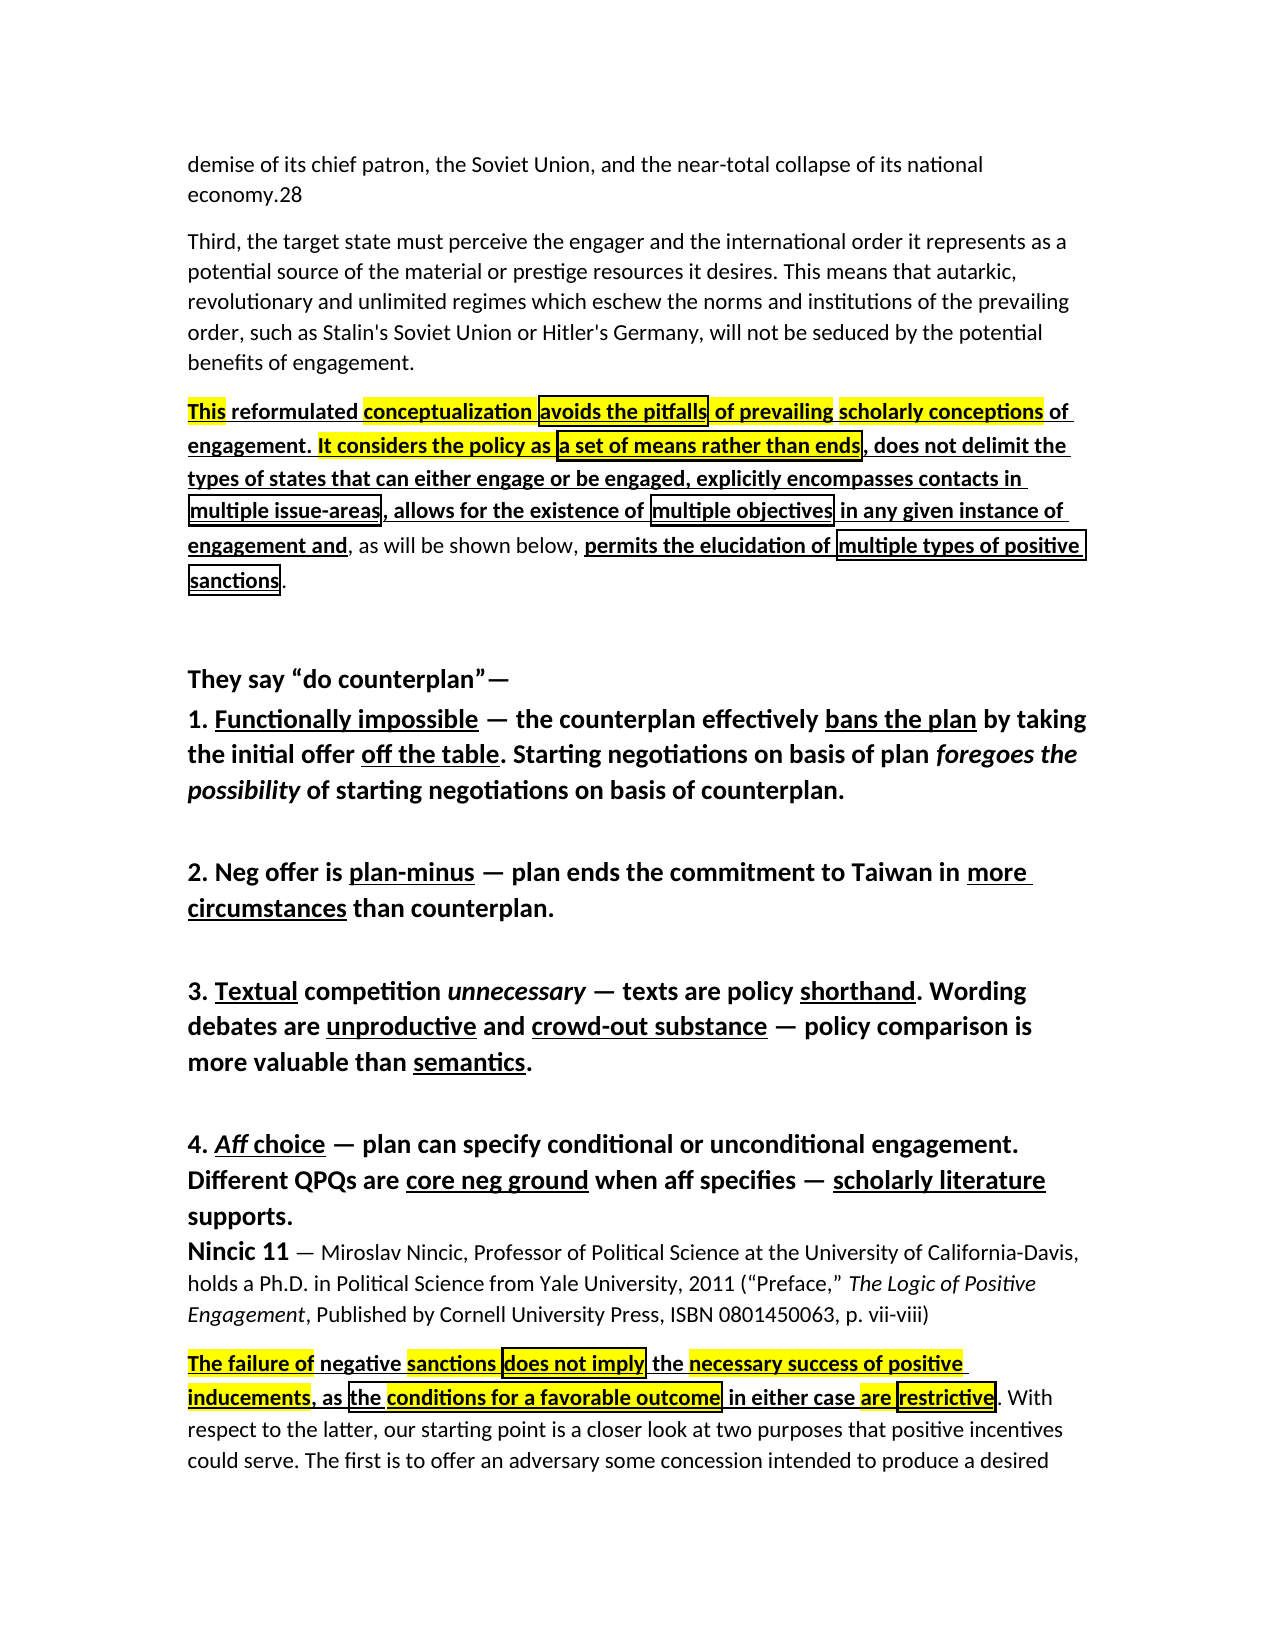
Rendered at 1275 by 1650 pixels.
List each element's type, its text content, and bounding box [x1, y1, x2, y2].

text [187, 150, 1087, 208]
subtitle 1. Functionally impossible — the counterplan effectively bans the plan by taking the initial offer off the table. Starting negotiations on basis of plan foregoes the possibility of starting negotiations on basis of counterplan. [187, 702, 1087, 806]
text This reformulated conceptualization avoids the pitfalls of prevailing scholarly conceptions of engagement. It considers the policy as a set of means rather than ends, does not delimit the types of states that can either engage or be engaged, explicitly encompasses contacts in multiple issue-areas, allows for the existence of multiple objectives in any given instance of engagement and, as will be shown below, permits the elucidation of multiple types of positive sanctions. [187, 395, 1087, 596]
text Nincic 11 — Miroslav Nincic, Professor of Political Science at the University of California-Davis, holds a Ph.D. in Political Science from Yale University, 2011 (“Preface,” The Logic of Positive Engagement, Published by Cornell University Press, ISBN 0801450063, p. vii-viii) [187, 1234, 1087, 1328]
subtitle 3. Textual competition unnecessary — texts are policy shorthand. Wording debates are unproductive and crowd-out substance — policy comparison is more valuable than semantics. [187, 974, 1087, 1078]
text Third, the target state must perceive the engager and the international order it represents as a potential source of the material or prestige resources it desires. This means that autarkic, revolutionary and unlimited regimes which eschew the norms and institutions of the prevailing order, such as Stalin's Soviet Union or Hitler's Germany, will not be seduced by the potential benefits of engagement. [187, 227, 1087, 376]
subtitle 4. Aff choice — plan can specify conditional or unconditional engagement. Different QPQs are core neg ground when aff specifies — scholarly literature supports. [187, 1127, 1087, 1232]
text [187, 1347, 1087, 1474]
subtitle 2. Neg offer is plan-minus — plan ends the commitment to Taiwan in more circumstances than counterplan. [187, 856, 1087, 924]
subtitle They say “do counterplan”— [187, 662, 1087, 695]
